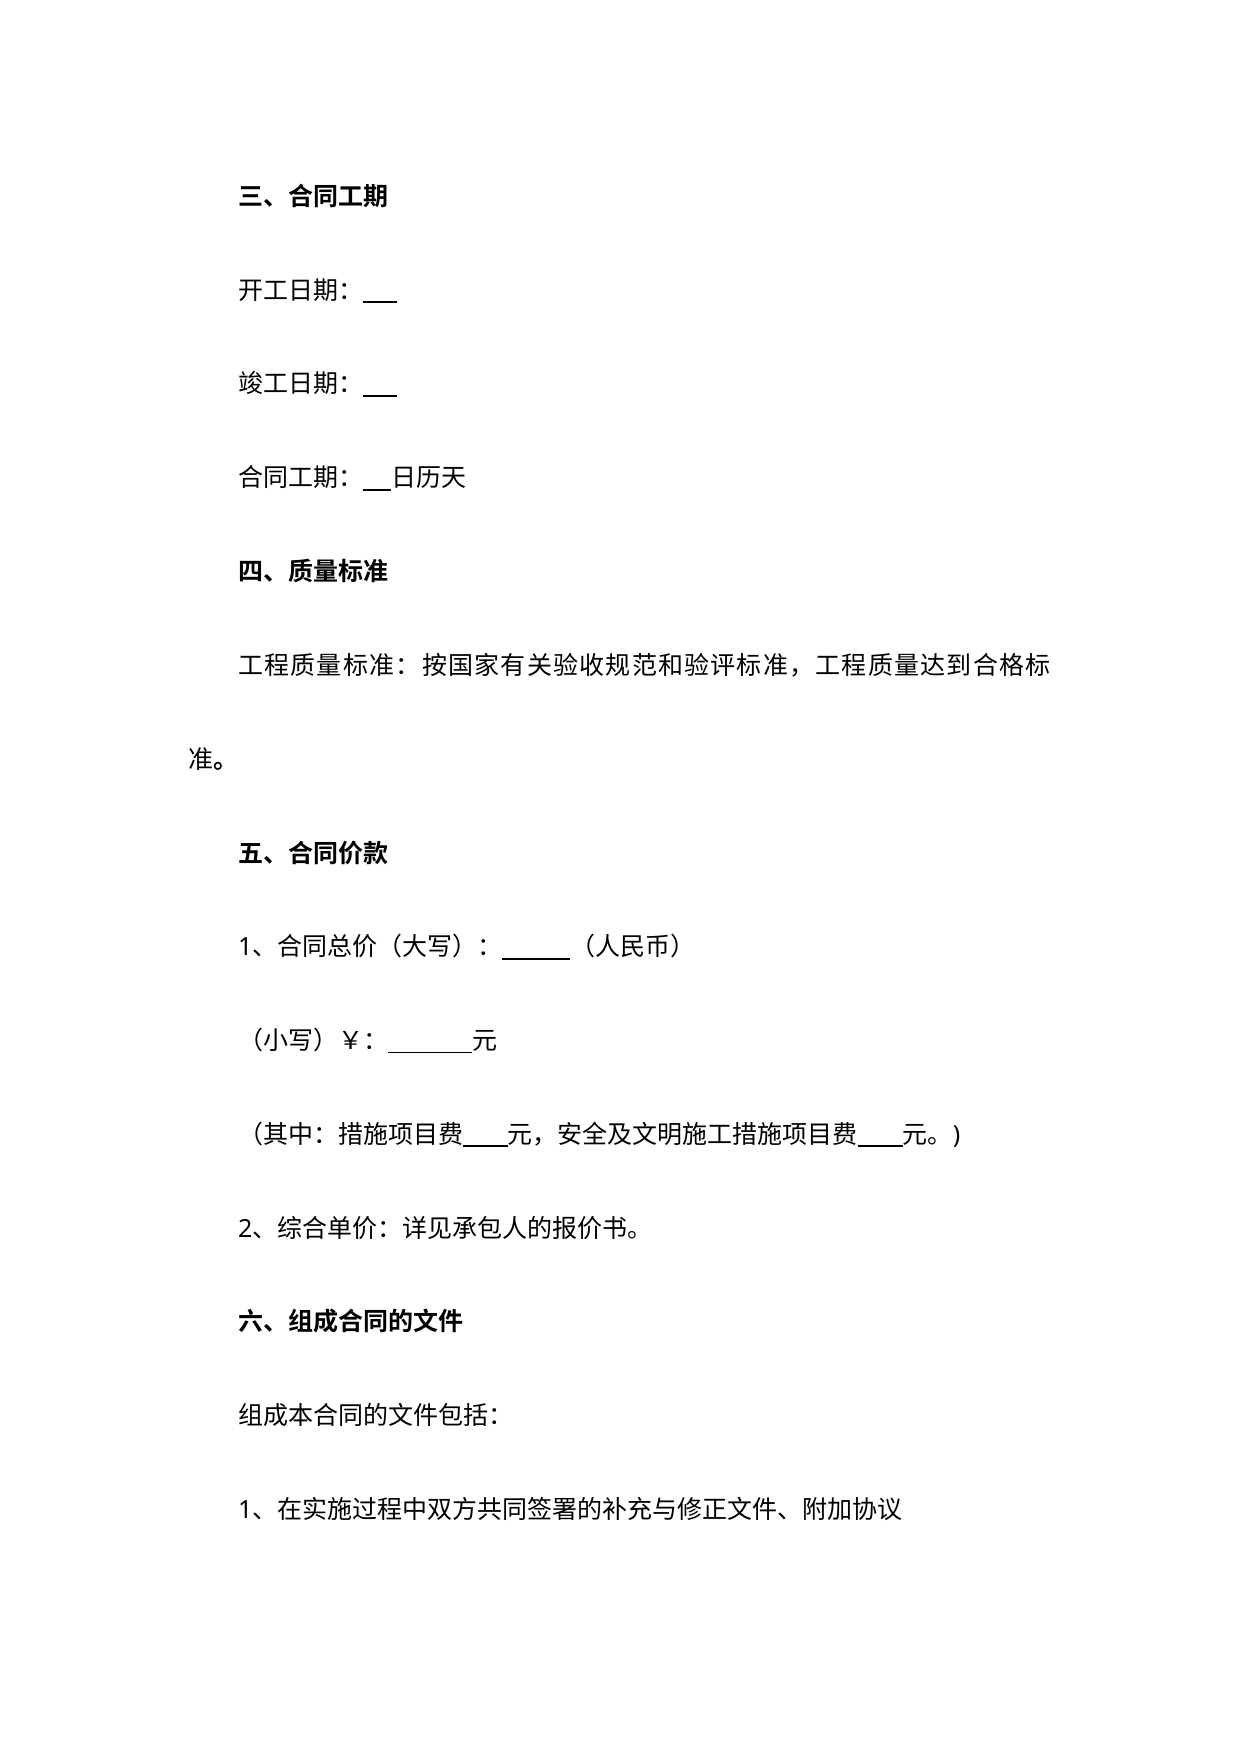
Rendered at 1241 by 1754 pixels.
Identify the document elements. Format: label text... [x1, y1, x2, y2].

text 四、质量标准 [188, 537, 1052, 602]
text 工程质量标准：按国家有关验收规范和验评标准，工程质量达到合格标准。 [188, 631, 1052, 790]
text 1、合同总价（大写）： （人民币） [188, 912, 1052, 977]
text 开工日期： [188, 256, 1052, 321]
text 组成本合同的文件包括： [188, 1381, 1052, 1446]
text 三、合同工期 [188, 162, 1052, 227]
text （小写）￥： 元 [188, 1006, 1052, 1071]
text 竣工日期： [188, 349, 1052, 414]
text （其中：措施项目费 元，安全及文明施工措施项目费 元。) [188, 1100, 1052, 1165]
list 综合单价：详见承包人的报价书。 [188, 1194, 1052, 1259]
text 五、合同价款 [188, 819, 1052, 884]
text 1、在实施过程中双方共同签署的补充与修正文件、附加协议 [188, 1475, 1052, 1540]
text 合同工期： 日历天 [188, 443, 1052, 508]
text 六、组成合同的文件 [188, 1287, 1052, 1352]
